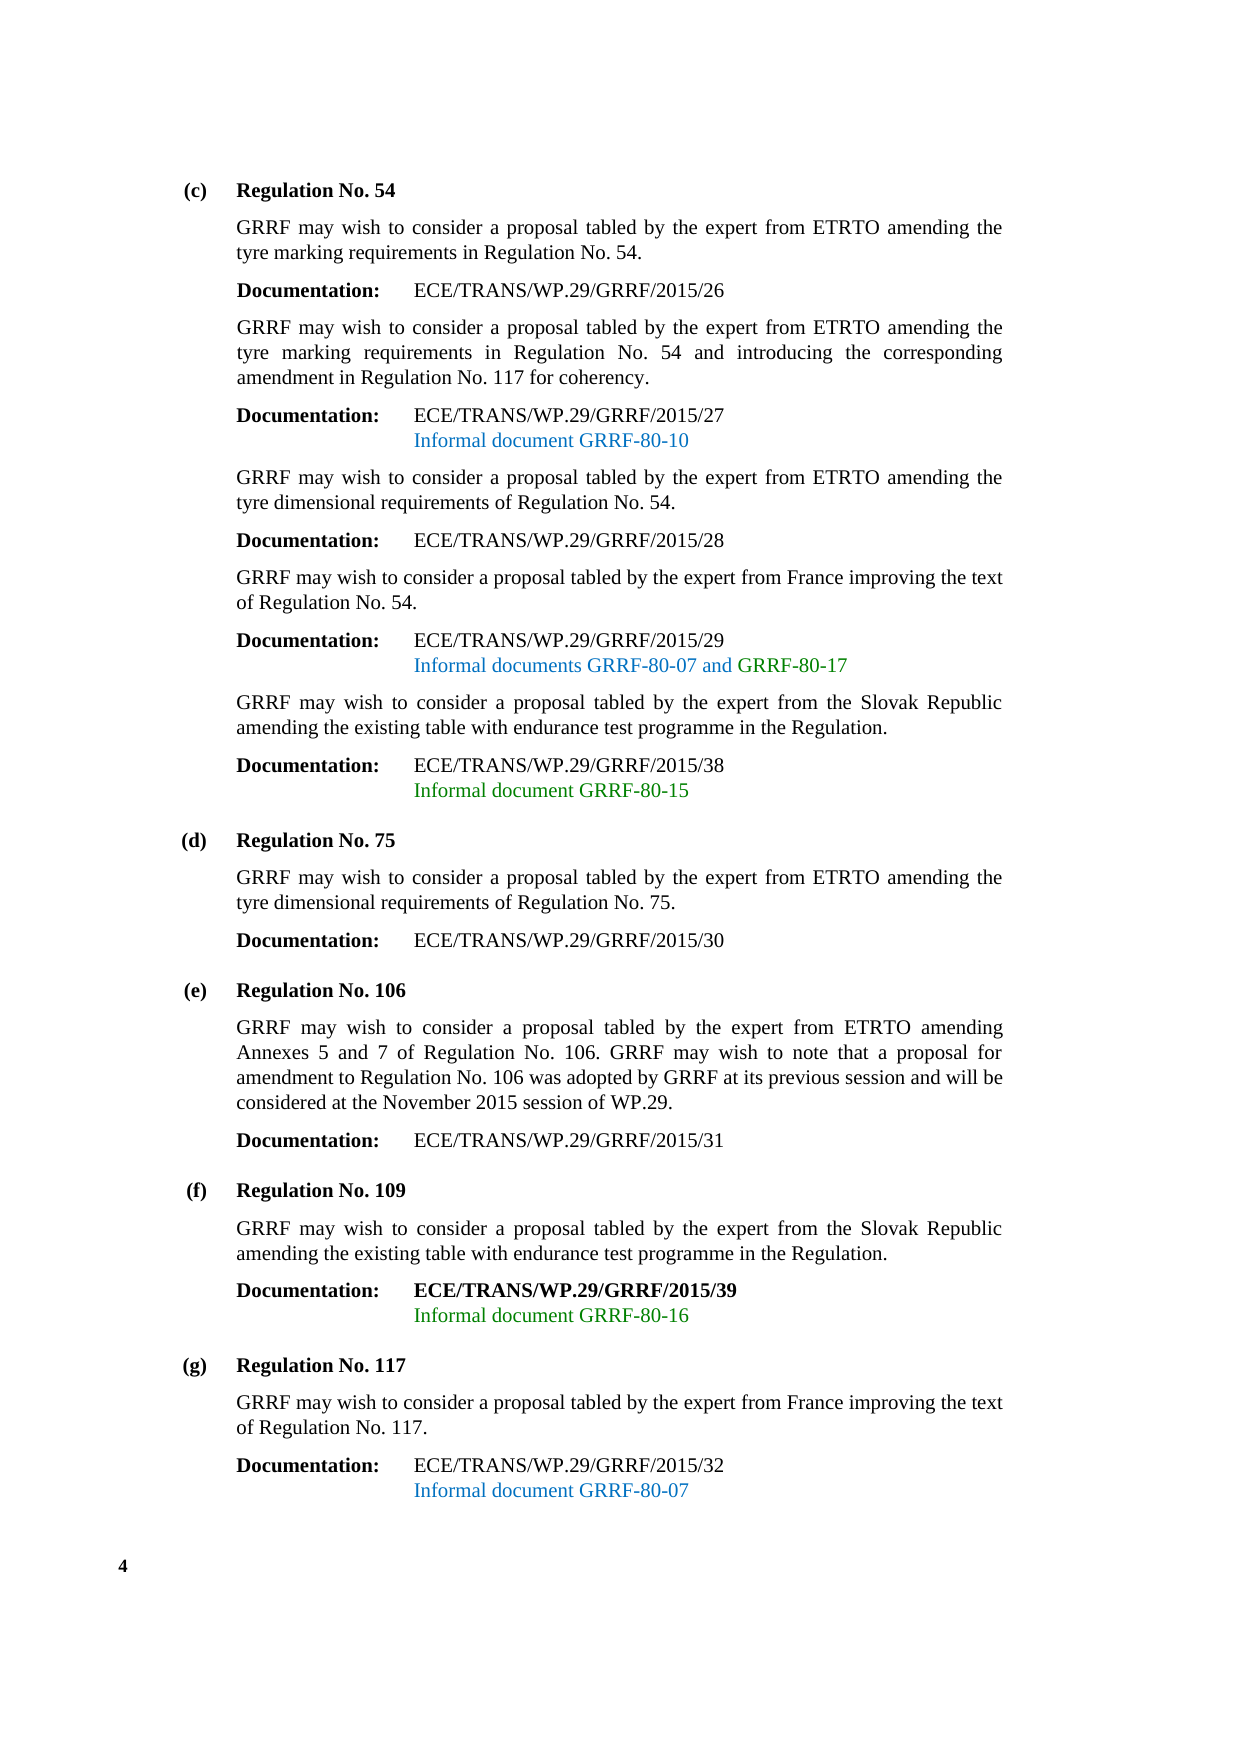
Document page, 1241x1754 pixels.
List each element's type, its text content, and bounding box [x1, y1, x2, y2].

text GRRF may wish to consider a proposal tabled by the expert from France improving the text of Regulation No. 54. [236, 565, 1004, 615]
text GRRF may wish to consider a proposal tabled by the expert from ETRTO amending Annexes 5 and 7 of Regulation No. 106. GRRF may wish to note that a proposal for amendment to Regulation No. 106 was adopted by GRRF at its previous session and will be considered at the November 2015 session of WP.29. [236, 1015, 1004, 1115]
text Documentation: ECE/TRANS/WP.29/GRRF/2015/27 Informal document GRRF-80-10 [236, 402, 1122, 452]
text Documentation: ECE/TRANS/WP.29/GRRF/2015/29 Informal documents GRRF-80-07 and GRRF-80-17 [236, 627, 1004, 677]
text Documentation: ECE/TRANS/WP.29/GRRF/2015/38 Informal document GRRF-80-15 [236, 752, 1004, 802]
text GRRF may wish to consider a proposal tabled by the expert from ETRTO amending the tyre dimensional requirements of Regulation No. 75. [236, 865, 1004, 915]
text (g) Regulation No. 117 [118, 1352, 1004, 1377]
text GRRF may wish to consider a proposal tabled by the expert from ETRTO amending the tyre marking requirements in Regulation No. 54. [236, 215, 1004, 265]
text (e) Regulation No. 106 [118, 977, 1004, 1002]
text (f) Regulation No. 109 [118, 1177, 1004, 1202]
text GRRF may wish to consider a proposal tabled by the expert from ETRTO amending the tyre dimensional requirements of Regulation No. 54. [236, 465, 1004, 515]
text Documentation: ECE/TRANS/WP.29/GRRF/2015/30 [236, 927, 1004, 952]
text (d) Regulation No. 75 [118, 827, 1004, 852]
text GRRF may wish to consider a proposal tabled by the expert from France improving the text of Regulation No. 117. [236, 1390, 1004, 1440]
text Documentation: ECE/TRANS/WP.29/GRRF/2015/32 Informal document GRRF-80-07 [236, 1452, 1122, 1502]
text Documentation: ECE/TRANS/WP.29/GRRF/2015/31 [236, 1127, 1004, 1152]
text GRRF may wish to consider a proposal tabled by the expert from ETRTO amending the tyre marking requirements in Regulation No. 54 and introducing the corresponding amendment in Regulation No. 117 for coherency. [237, 315, 1003, 390]
text (c) Regulation No. 54 [118, 177, 1004, 202]
text Documentation: ECE/TRANS/WP.29/GRRF/2015/39 Informal document GRRF-80-16 [236, 1277, 1004, 1327]
text Documentation: ECE/TRANS/WP.29/GRRF/2015/26 [237, 277, 1003, 302]
text GRRF may wish to consider a proposal tabled by the expert from the Slovak Republic amending the existing table with endurance test programme in the Regulation. [236, 1215, 1004, 1265]
text GRRF may wish to consider a proposal tabled by the expert from the Slovak Republic amending the existing table with endurance test programme in the Regulation. [236, 690, 1004, 740]
text Documentation: ECE/TRANS/WP.29/GRRF/2015/28 [236, 527, 1004, 552]
